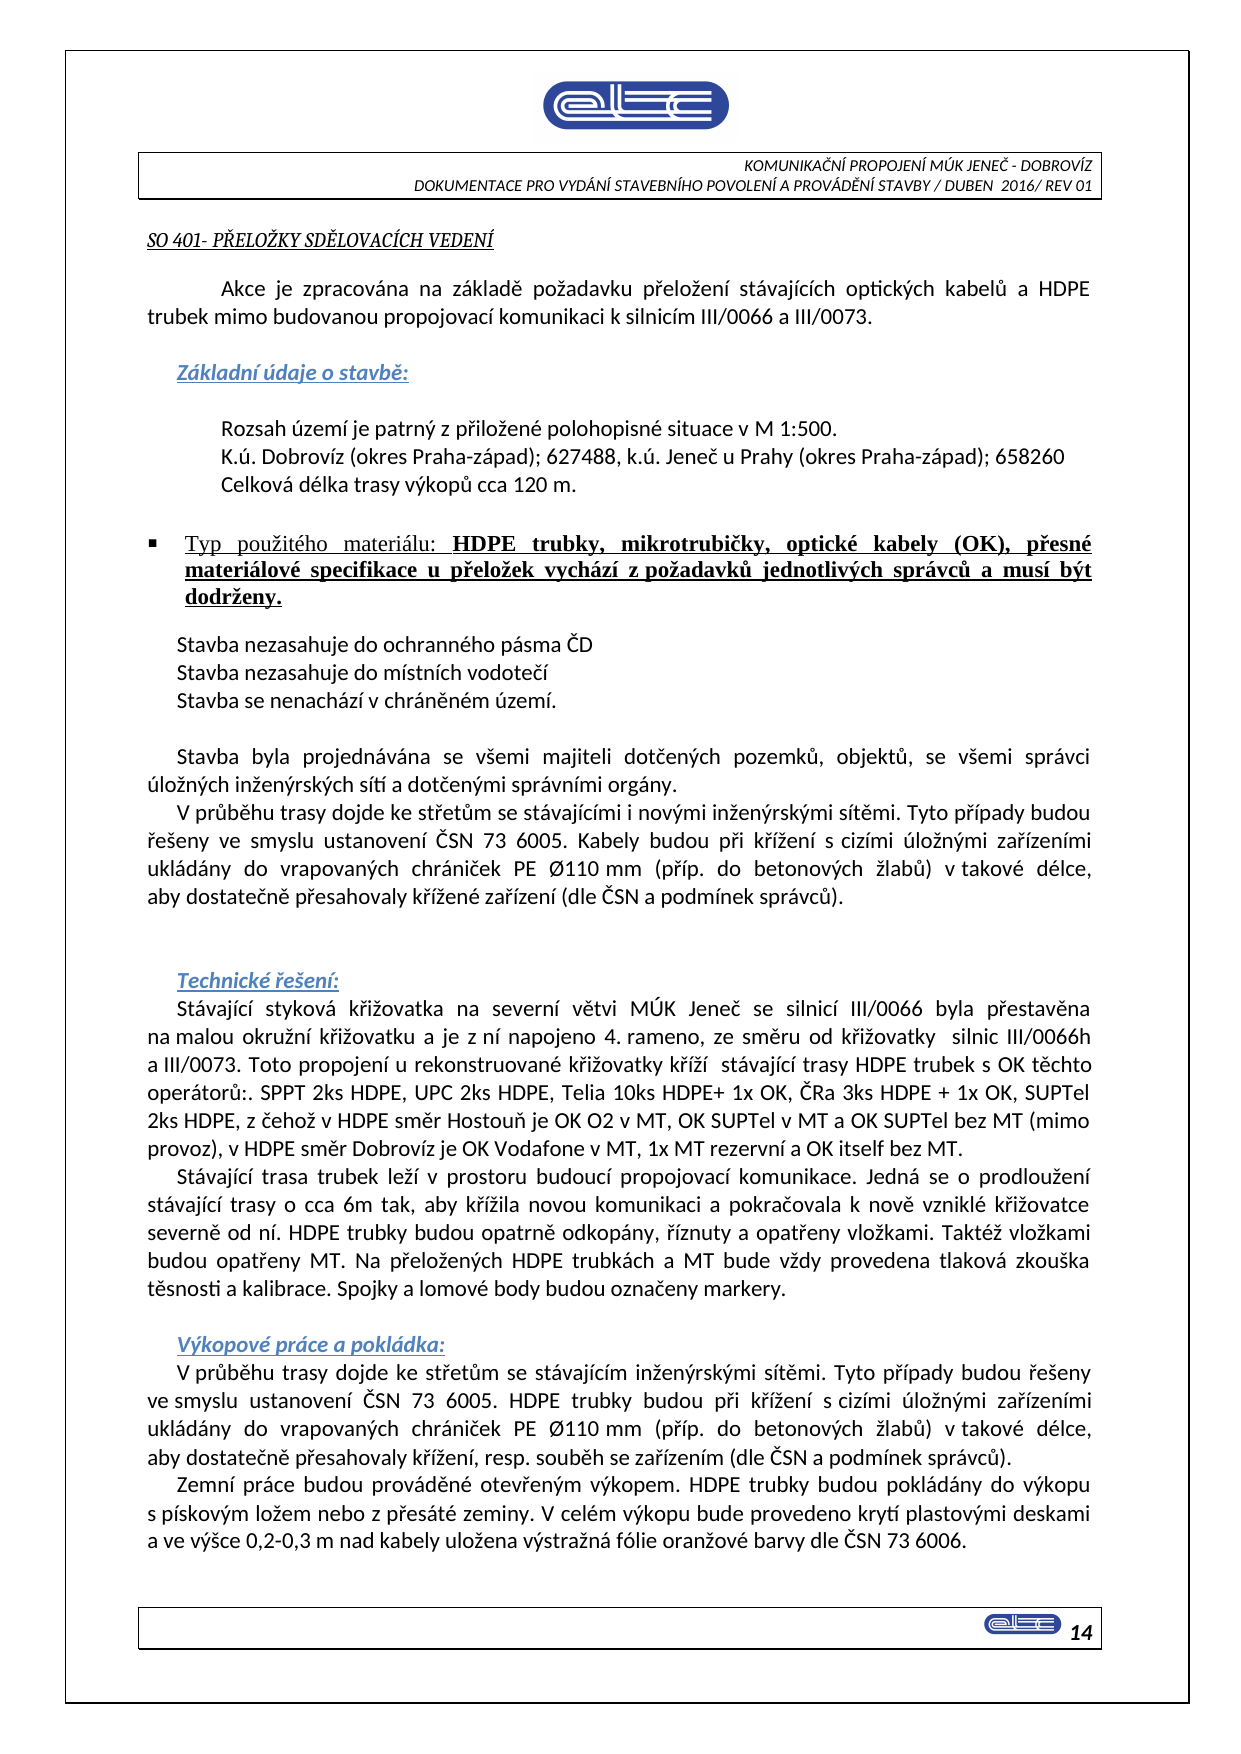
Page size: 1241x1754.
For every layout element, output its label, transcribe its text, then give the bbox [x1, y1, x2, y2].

text V průběhu trasy dojde ke střetům se stávajícím inženýrskými sítěmi. Tyto případy budou řešeny ve smyslu ustanovení ČSN 73 6005. HDPE trubky budou při křížení s cizími úložnými zařízeními ukládány do vrapovaných chrániček PE Ø110 mm (příp. do betonových žlabů) v takové délce, aby dostatečně přesahovaly křížení, resp. souběh se zařízením (dle ČSN a podmínek správců). [147, 1358, 1092, 1471]
text Stavba nezasahuje do místních vodotečí [147, 658, 1092, 686]
text Stavba se nenachází v chráněném území. [147, 686, 1092, 714]
text Akce je zpracována na základě požadavku přeložení stávajících optických kabelů a HDPE trubek mimo budovanou propojovací komunikaci k silnicím III/0066 a III/0073. [147, 274, 1092, 330]
text Stavba byla projednávána se všemi majiteli dotčených pozemků, objektů, se všemi správci úložných inženýrských sítí a dotčenými správními orgány. [147, 742, 1092, 798]
picture [980, 1610, 1065, 1640]
text V průběhu trasy dojde ke střetům se stávajícími i novými inženýrskými sítěmi. Tyto případy budou řešeny ve smyslu ustanovení ČSN 73 6005. Kabely budou při křížení s cizími úložnými zařízeními ukládány do vrapovaných chrániček PE Ø110 mm (příp. do betonových žlabů) v takové délce, aby dostatečně přesahovaly křížené zařízení (dle ČSN a podmínek správců). [147, 798, 1092, 910]
text Stávající trasa trubek leží v prostoru budoucí propojovací komunikace. Jedná se o prodloužení stávající trasy o cca 6m tak, aby křížila novou komunikaci a pokračovala k nově vzniklé křižovatce severně od ní. HDPE trubky budou opatrně odkopány, říznuty a opatřeny vložkami. Taktéž vložkami budou opatřeny MT. Na přeložených HDPE trubkách a MT bude vždy provedena tlaková zkouška těsnosti a kalibrace. Spojky a lomové body budou označeny markery. [147, 1162, 1092, 1302]
list SO 401- PŘELOŽKY SDĚLOVACÍCH VEDENÍ [147, 229, 1092, 253]
text Zemní práce budou prováděné otevřeným výkopem. HDPE trubky budou pokládány do výkopu s pískovým ložem nebo z přesáté zeminy. V celém výkopu bude provedeno krytí plastovými deskami a ve výšce 0,2-0,3 m nad kabely uložena výstražná fólie oranžové barvy dle ČSN 73 6006. [147, 1471, 1092, 1555]
picture [533, 72, 738, 143]
list Typ použitého materiálu: HDPE trubky, mikrotrubičky, optické kabely (OK), přesné materiálové specifikace u přeložek vychází z požadavků jednotlivých správců a musí být dodrženy. [147, 530, 1092, 609]
text Technické řešení: [147, 966, 1092, 994]
text K.ú. Dobrovíz (okres Praha-západ); 627488, k.ú. Jeneč u Prahy (okres Praha-západ); 658260 [147, 442, 1092, 470]
text Celková délka trasy výkopů cca 120 m. [147, 470, 1092, 498]
text Výkopové práce a pokládka: [147, 1331, 1092, 1358]
text Stávající styková křižovatka na severní větvi MÚK Jeneč se silnicí III/0066 byla přestavěna na malou okružní křižovatku a je z ní napojeno 4. rameno, ze směru od křižovatky silnic III/0066h a III/0073. Toto propojení u rekonstruované křižovatky kříží stávající trasy HDPE trubek s OK těchto operátorů:. SPPT 2ks HDPE, UPC 2ks HDPE, Telia 10ks HDPE+ 1x OK, ČRa 3ks HDPE + 1x OK, SUPTel 2ks HDPE, z čehož v HDPE směr Hostouň je OK O2 v MT, OK SUPTel v MT a OK SUPTel bez MT (mimo provoz), v HDPE směr Dobrovíz je OK Vodafone v MT, 1x MT rezervní a OK itself bez MT. [147, 994, 1092, 1162]
text Základní údaje o stavbě: [147, 358, 1092, 386]
text Rozsah území je patrný z přiložené polohopisné situace v M 1:500. [147, 414, 1092, 442]
text Stavba nezasahuje do ochranného pásma ČD [147, 630, 1092, 658]
